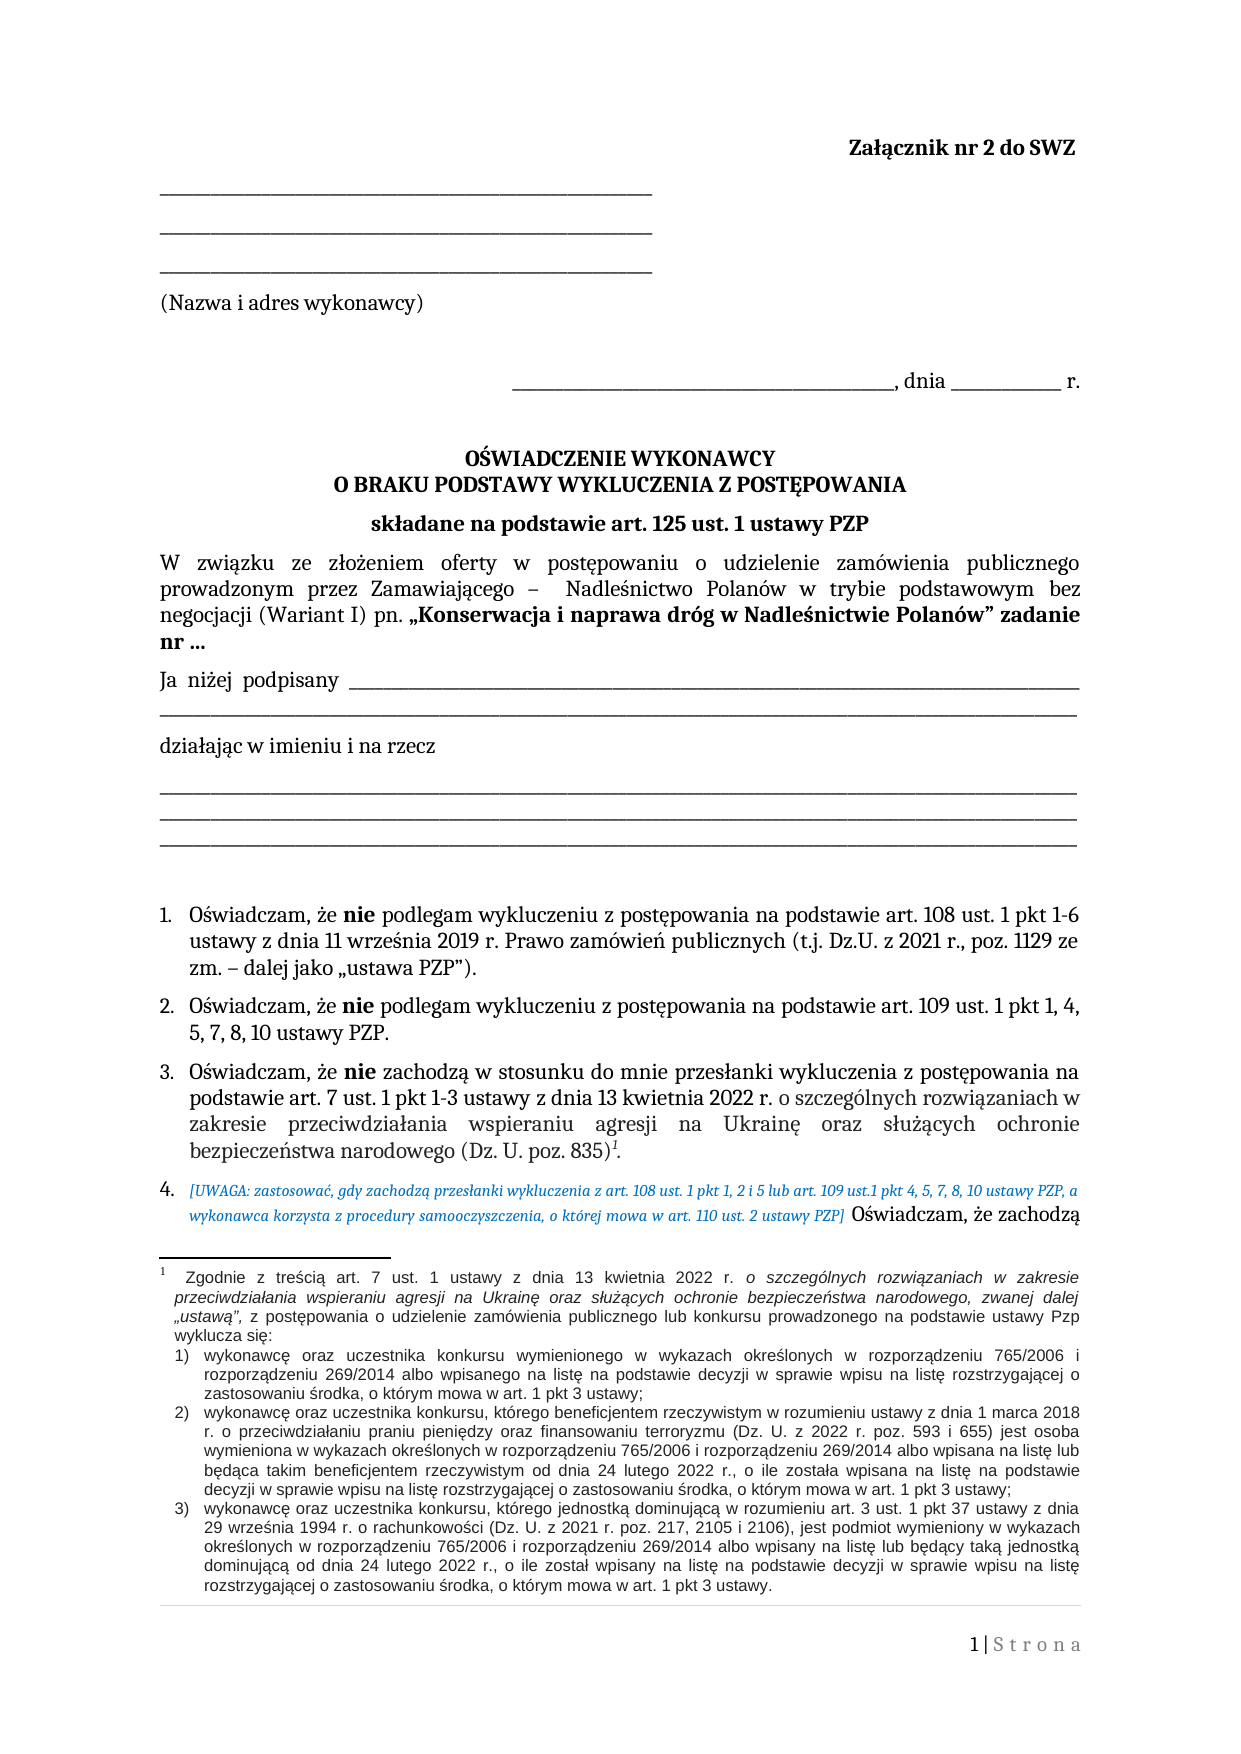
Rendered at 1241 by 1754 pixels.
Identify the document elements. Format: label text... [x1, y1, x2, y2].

list [UWAGA: zastosować, gdy zachodzą przesłanki wykluczenia z art. 108 ust. 1 pkt 1, 2 i 5 lub art. 109 ust.1 pkt 4, 5, 7, 8, 10 ustawy PZP, a wykonawca korzysta z procedury samooczyszczenia, o której mowa w art. 110 ust. 2 ustawy PZP] Oświadczam, że zachodzą w stosunku do mnie podstawy wykluczenia z postępowania na podstawie art. …………. ustawy PZP (podać mającą zastosowanie podstawę wykluczenia spośród wymienionych w art. 108 ust. 1 pkt 1, 2 i 5 lub art. 109 ust. 1 pkt 4, 5, 7, 8, 10 ustawy PZP). [159, 1176, 1081, 1227]
text W związku ze złożeniem oferty w postępowaniu o udzielenie zamówienia publicznego prowadzonym przez Zamawiającego – Nadleśnictwo Polanów w trybie podstawowym bez negocjacji (Wariant I) pn. „Konserwacja i naprawa dróg w Nadleśnictwie Polanów” zadanie nr … [159, 549, 1081, 655]
text __________________________________________________________ [159, 212, 1081, 238]
text Załącznik nr 2 do SWZ [159, 134, 1081, 161]
text (Nazwa i adres wykonawcy) [159, 290, 1081, 316]
text działając w imieniu i na rzecz [159, 732, 1081, 759]
list Oświadczam, że nie podlegam wykluczeniu z postępowania na podstawie art. 109 ust. 1 pkt 1, 4, 5, 7, 8, 10 ustawy PZP. [159, 993, 1081, 1046]
list Oświadczam, że nie podlegam wykluczeniu z postępowania na podstawie art. 108 ust. 1 pkt 1-6 ustawy z dnia 11 września 2019 r. Prawo zamówień publicznych (t.j. Dz.U. z 2021 r., poz. 1129 ze zm. – dalej jako „ustawa PZP”). [159, 902, 1081, 981]
text __________________________________________________________ [159, 173, 1081, 200]
list Oświadczam, że nie zachodzą w stosunku do mnie przesłanki wykluczenia z postępowania na podstawie art. 7 ust. 1 pkt 1-3 ustawy z dnia 13 kwietnia 2022 r. o szczególnych rozwiązaniach w zakresie przeciwdziałania wspieraniu agresji na Ukrainę oraz służących ochronie bezpieczeństwa narodowego (Dz. U. poz. 835). [159, 1058, 1081, 1164]
text ____________________________________________________________________________________________________________________________________________________________________________________________________________________________________________________________________________________________________________________________________ [159, 771, 1081, 850]
text składane na podstawie art. 125 ust. 1 ustawy PZP [159, 511, 1081, 537]
text __________________________________________________________ [159, 251, 1081, 277]
text OŚWIADCZENIE WYKONAWCY O BRAKU PODSTAWY WYKLUCZENIA Z POSTĘPOWANIA [159, 445, 1081, 498]
text _____________________________________________, dnia _____________ r. [159, 368, 1081, 394]
text Ja niżej podpisany ______________________________________________________________________________________ ____________________________________________________________________________________________________________ [159, 667, 1081, 720]
